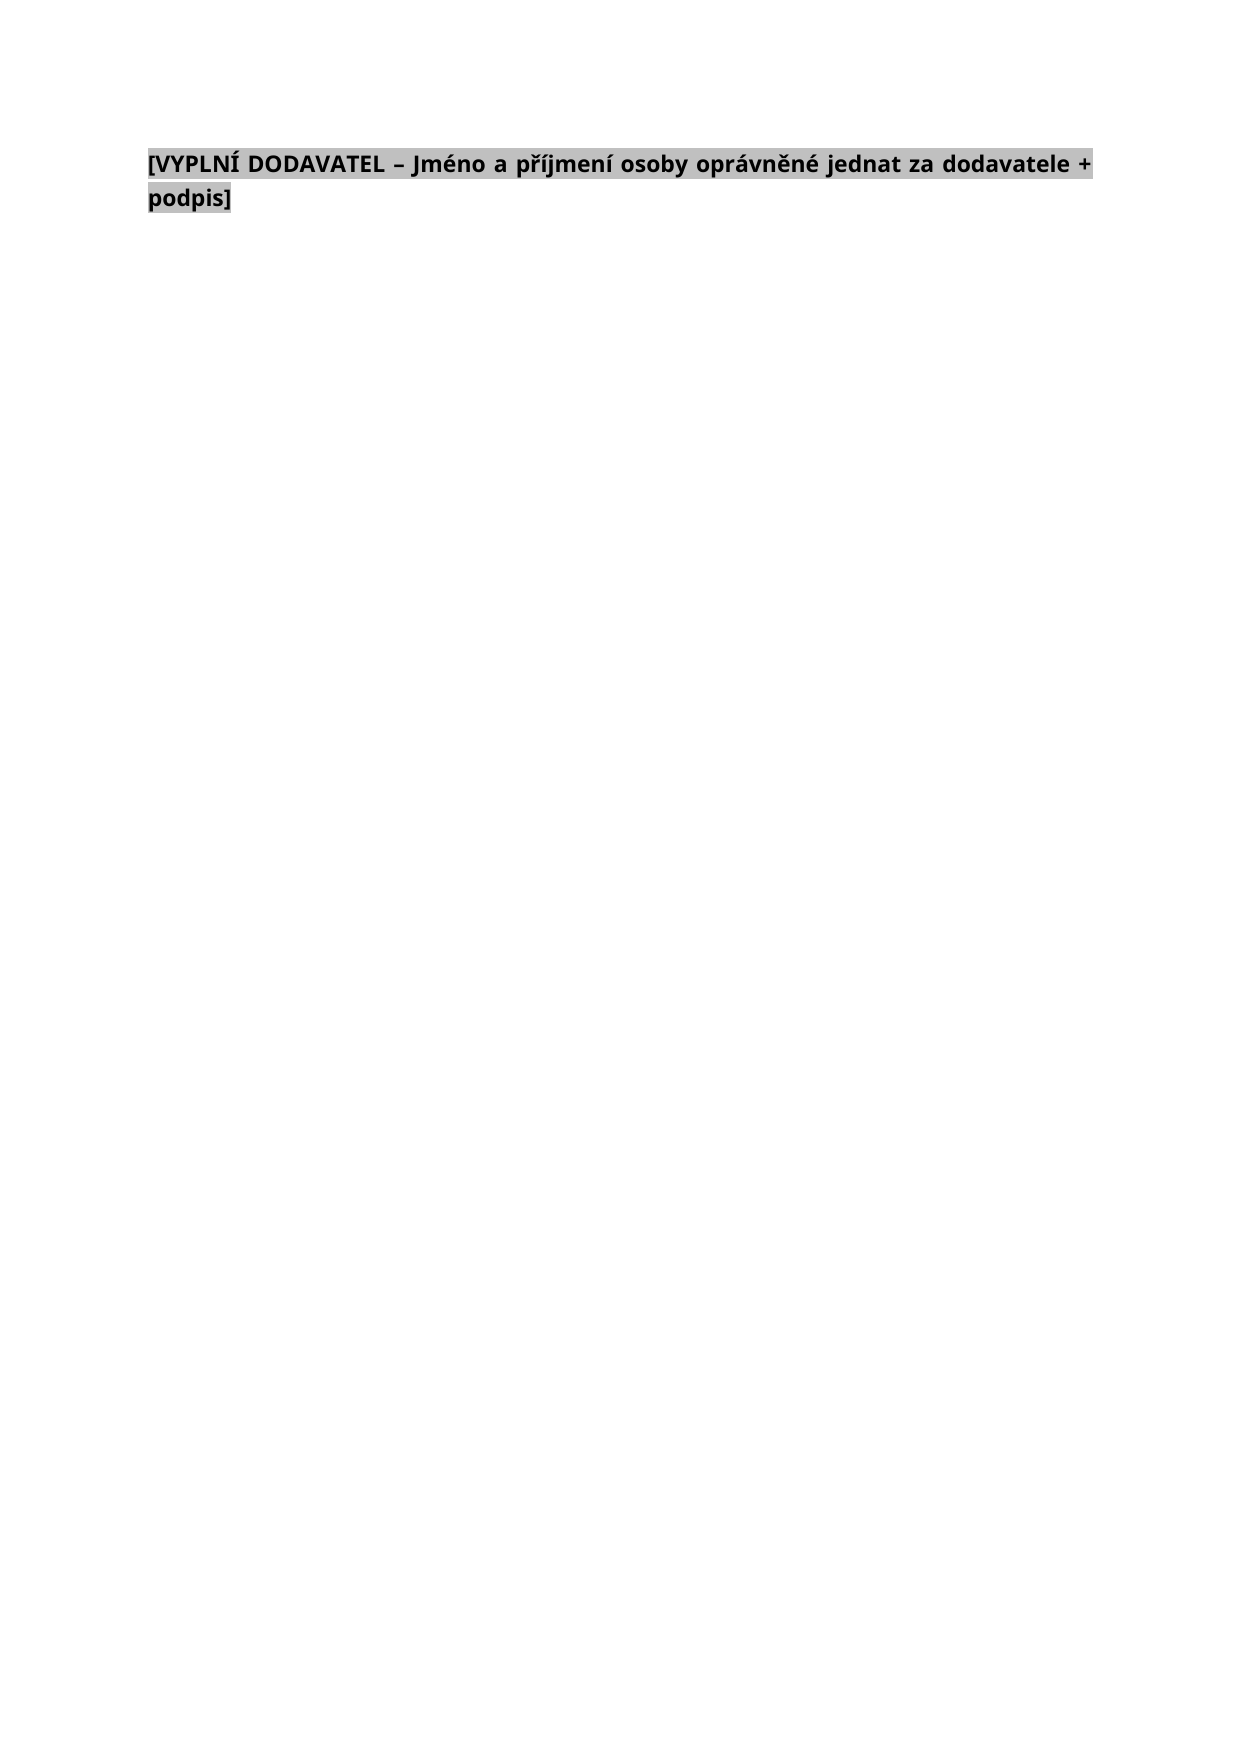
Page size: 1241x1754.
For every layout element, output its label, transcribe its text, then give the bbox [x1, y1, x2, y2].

text [VYPLNÍ DODAVATEL – Jméno a příjmení osoby oprávněné jednat za dodavatele + podpis] [148, 179, 1093, 213]
